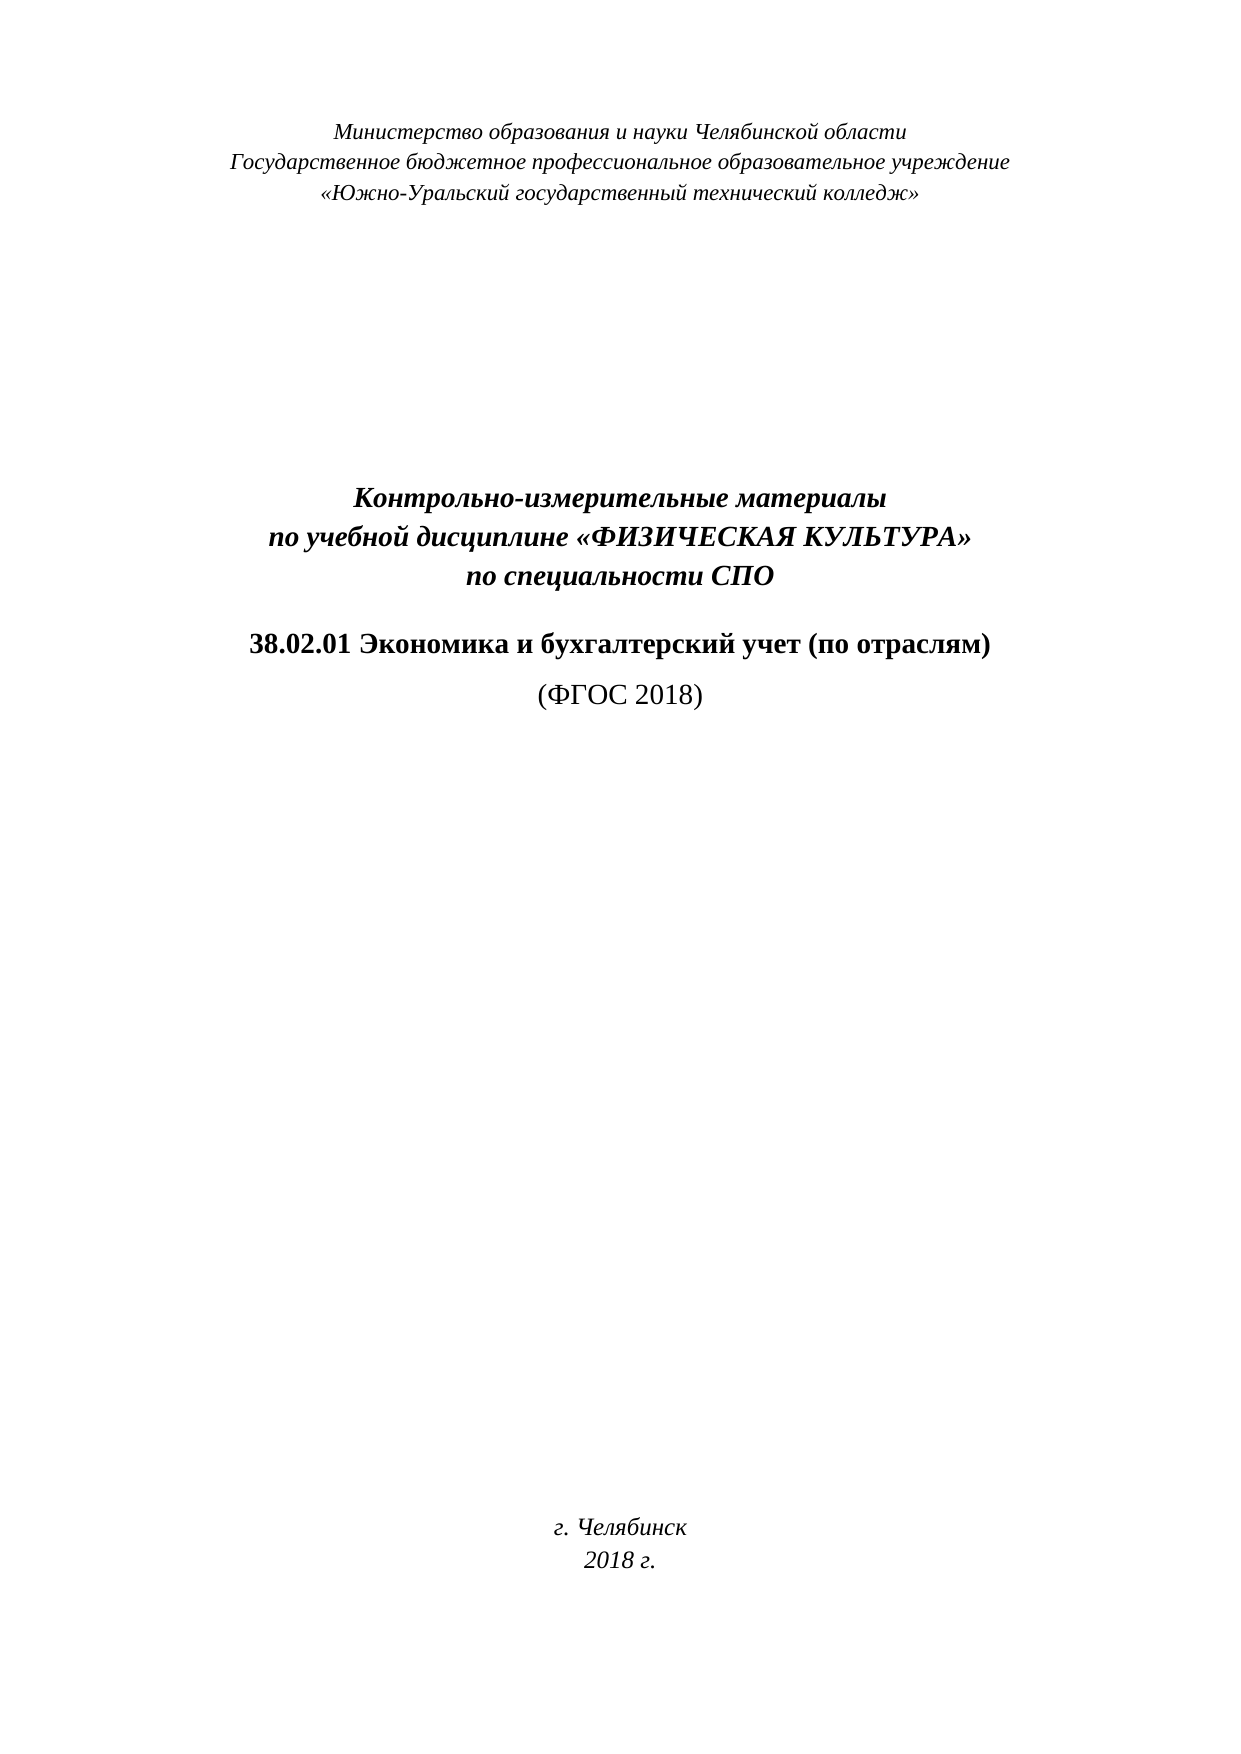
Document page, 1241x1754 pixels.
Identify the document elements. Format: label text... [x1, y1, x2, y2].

text 38.02.01 Экономика и бухгалтерский учет (по отраслям) [118, 626, 1122, 660]
text (ФГОС 2018) [118, 677, 1122, 710]
text Министерство образования и науки Челябинской области [118, 118, 1122, 144]
text «Южно-Уральский государственный технический колледж» [118, 178, 1122, 205]
text 2018 г. [118, 1546, 1122, 1574]
text Государственное бюджетное профессиональное образовательное учреждение [118, 148, 1122, 175]
text г. Челябинск [118, 1512, 1122, 1541]
text по специальности СПО [118, 558, 1122, 591]
text Контрольно-измерительные материалы [118, 481, 1122, 514]
text по учебной дисциплине «ФИЗИЧЕСКАЯ КУЛЬТУРА» [118, 519, 1122, 553]
